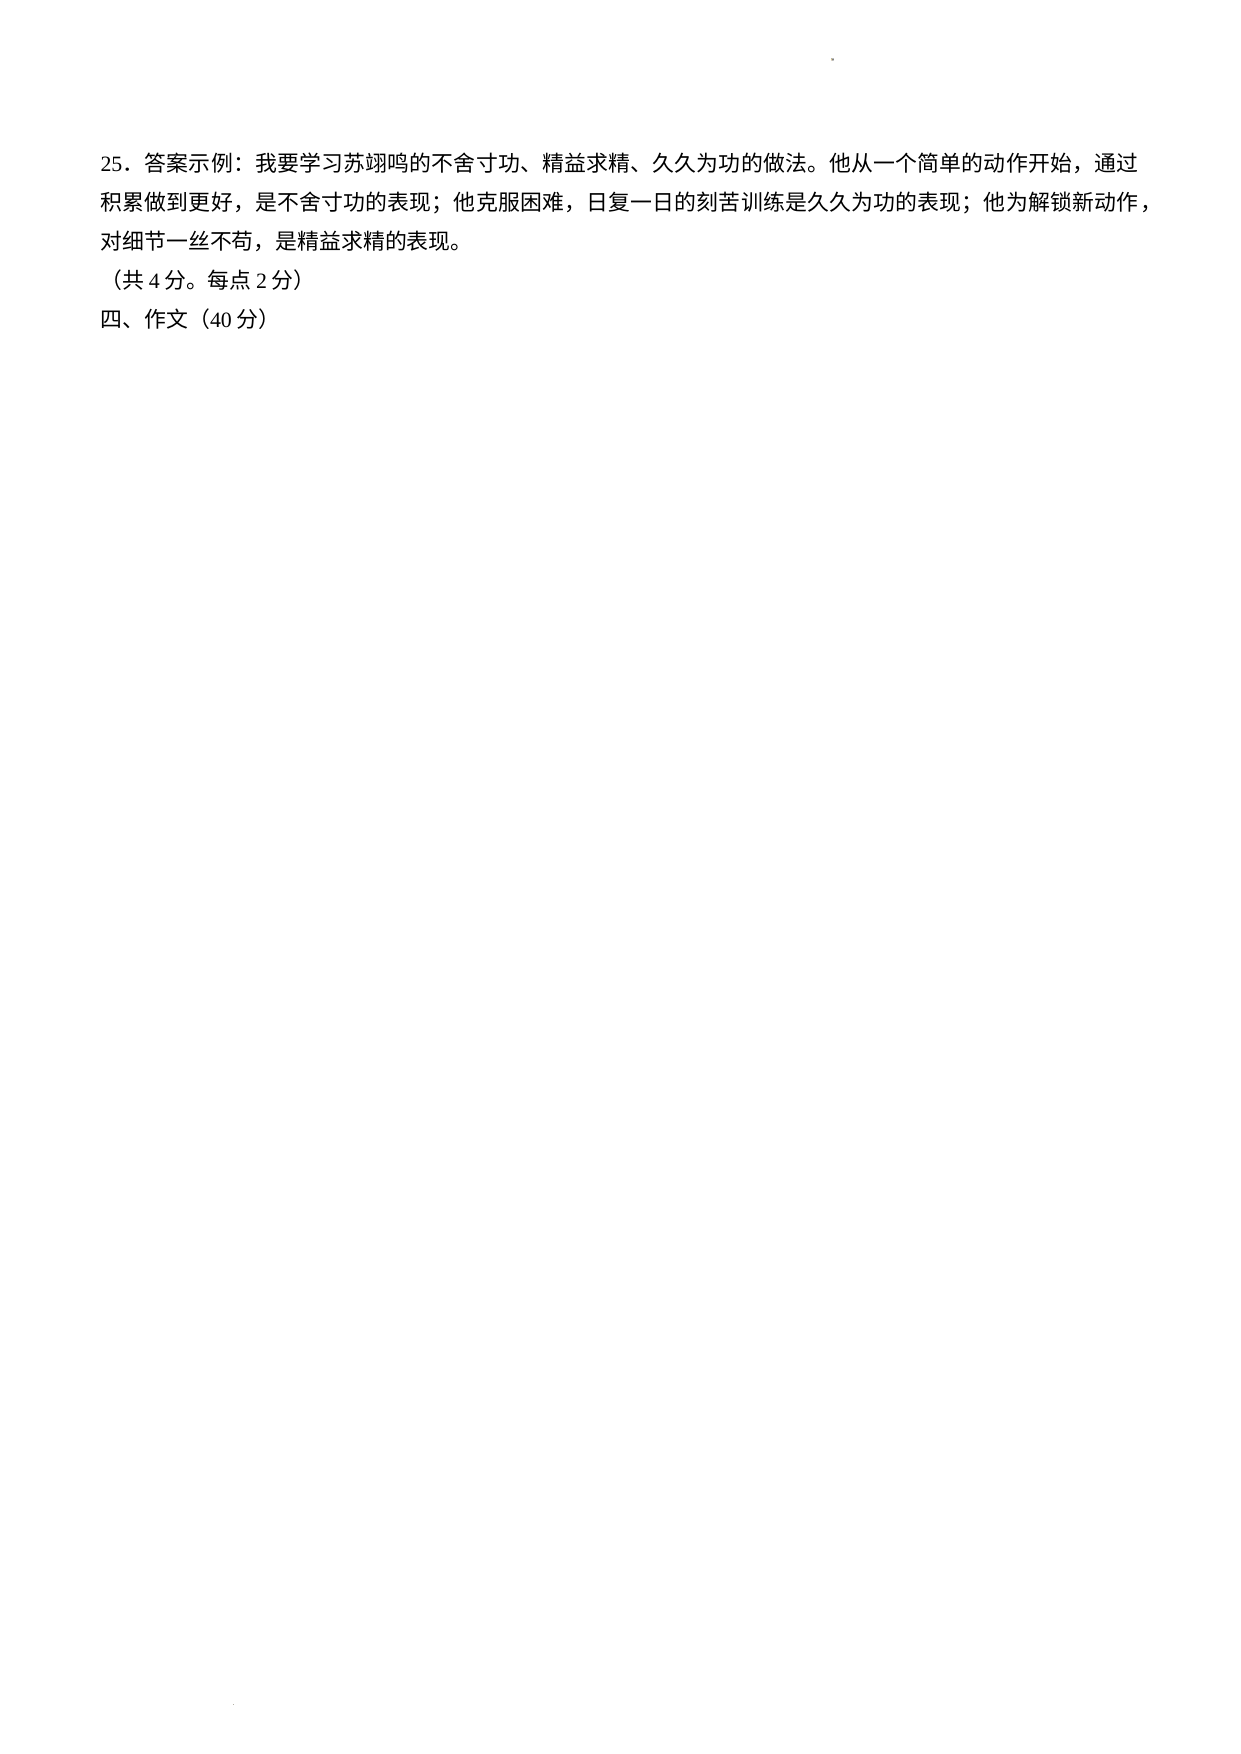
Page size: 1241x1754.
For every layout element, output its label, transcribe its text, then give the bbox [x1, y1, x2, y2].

text （共4分。每点2分） [100, 262, 1140, 295]
text 四、作文（40分） [100, 301, 1140, 334]
text 25．答案示例：我要学习苏翊鸣的不舍寸功、精益求精、久久为功的做法。他从一个简单的动作开始，通过积累做到更好，是不舍寸功的表现；他克服困难，日复一日的刻苦训练是久久为功的表现；他为解锁新动作，对细节一丝不苟，是精益求精的表现。 [100, 146, 1140, 256]
